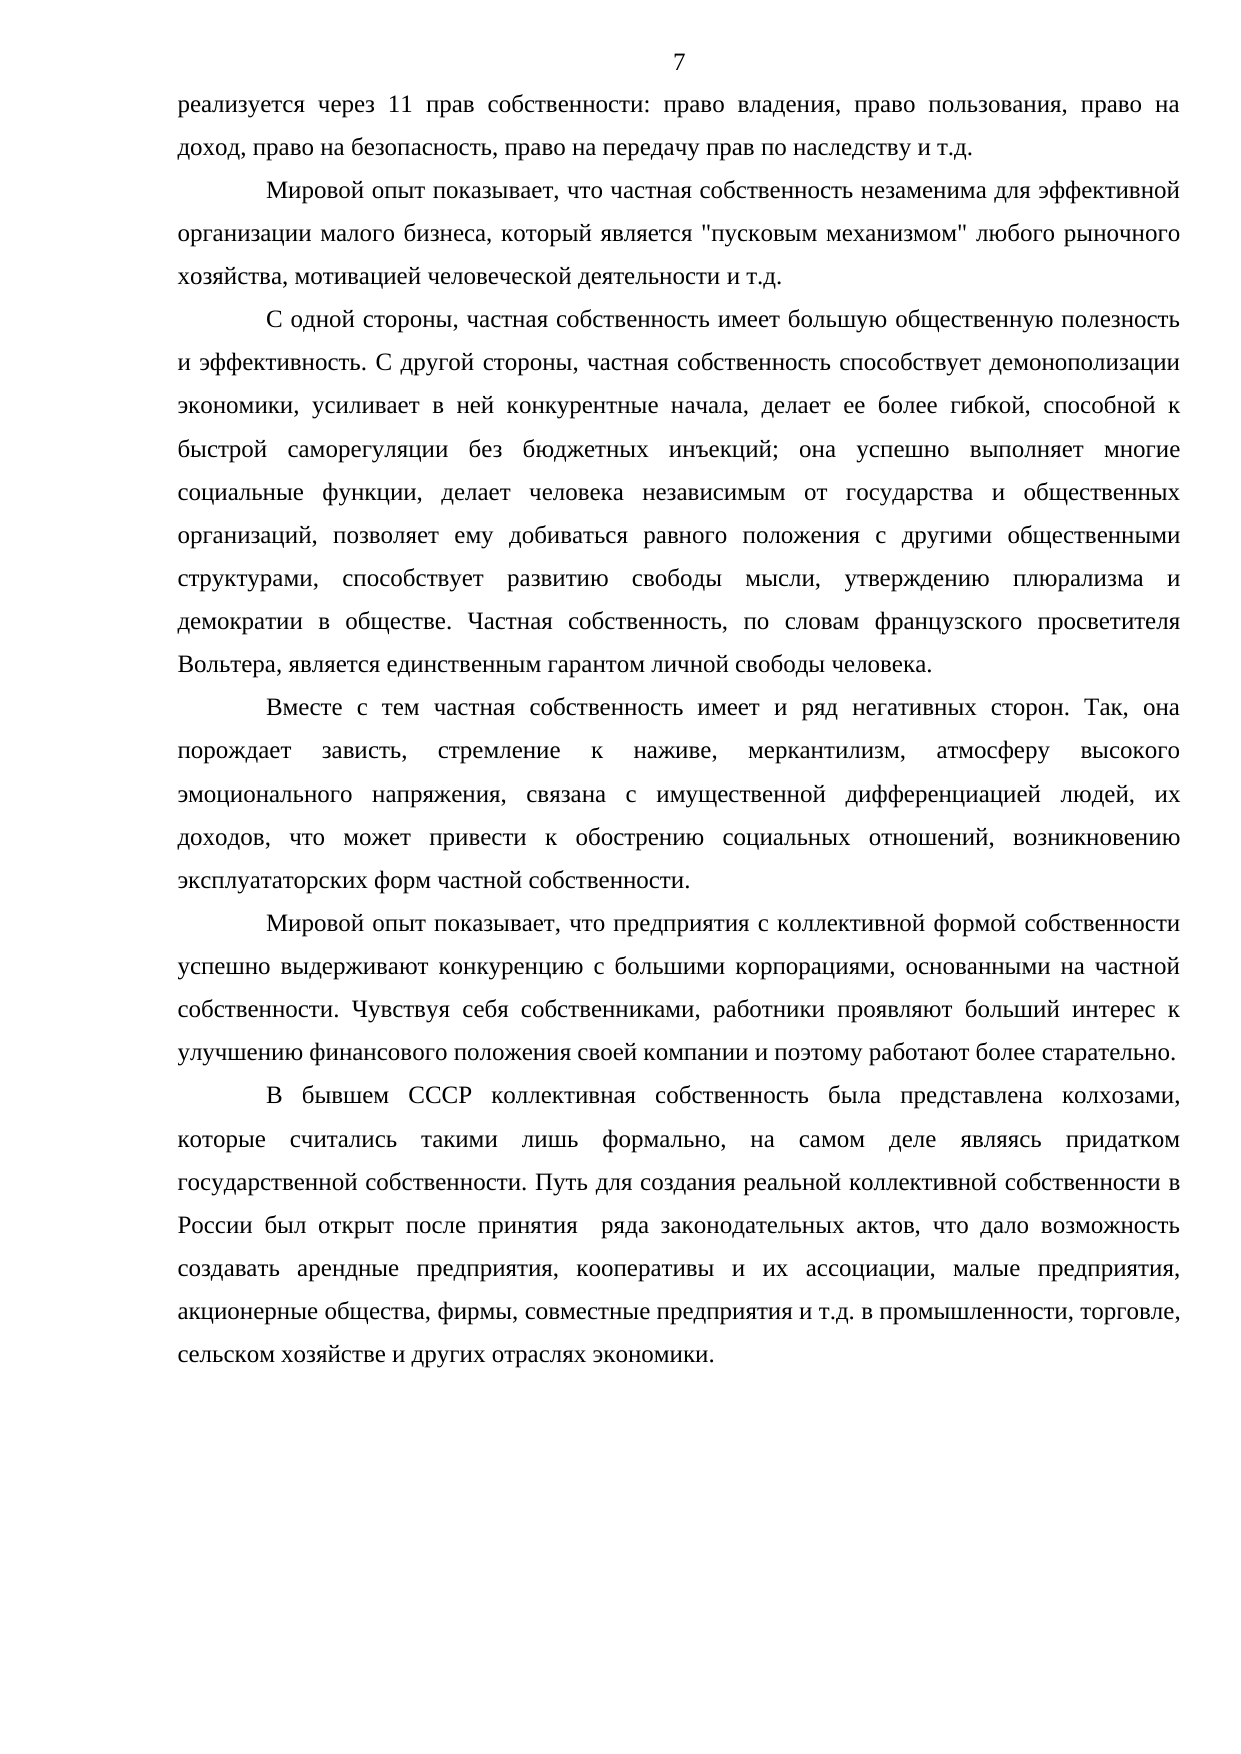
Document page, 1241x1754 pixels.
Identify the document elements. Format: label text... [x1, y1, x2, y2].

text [177, 89, 1181, 161]
text Мировой опыт показывает, что частная собственность незаменима для эффективной организации малого бизнеса, который является "пусковым механизмом" любого рыночного хозяйства, мотивацией человеческой деятельности и т.д. [177, 175, 1181, 290]
text С одной стороны, частная собственность имеет большую общественную полезность и эффективность. С другой стороны, частная собственность способствует демонополизации экономики, усиливает в ней конкурентные начала, делает ее более гибкой, способной к быстрой саморегуляции без бюджетных инъекций; она успешно выполняет многие социальные функции, делает человека независимым от государства и общественных организаций, позволяет ему добиваться равного положения с другими общественными структурами, способствует развитию свободы мысли, утверждению плюрализма и демократии в обществе. Частная собственность, по словам французского просветителя Вольтера, является единственным гарантом личной свободы человека. [177, 304, 1181, 678]
text В бывшем СССР коллективная собственность была представлена колхозами, которые считались такими лишь формально, на самом деле являясь придатком государственной собственности. Путь для создания реальной коллективной собственности в России был открыт после принятия ряда законодательных актов, что дало возможность создавать арендные предприятия, кооперативы и их ассоциации, малые предприятия, акционерные общества, фирмы, совместные предприятия и т.д. в промышленности, торговле, сельском хозяйстве и других отраслях экономики. [177, 1081, 1181, 1368]
text Мировой опыт показывает, что предприятия с коллективной формой собственности успешно выдерживают конкуренцию с большими корпорациями, основанными на частной собственности. Чувствуя себя собственниками, работники проявляют больший интерес к улучшению финансового положения своей компании и поэтому работают более старательно. [177, 908, 1181, 1066]
text Вместе с тем частная собственность имеет и ряд негативных сторон. Так, она порождает зависть, стремление к наживе, меркантилизм, атмосферу высокого эмоционального напряжения, связана с имущественной дифференциацией людей, их доходов, что может привести к обострению социальных отношений, возникновению эксплуататорских форм частной собственности. [177, 692, 1181, 894]
